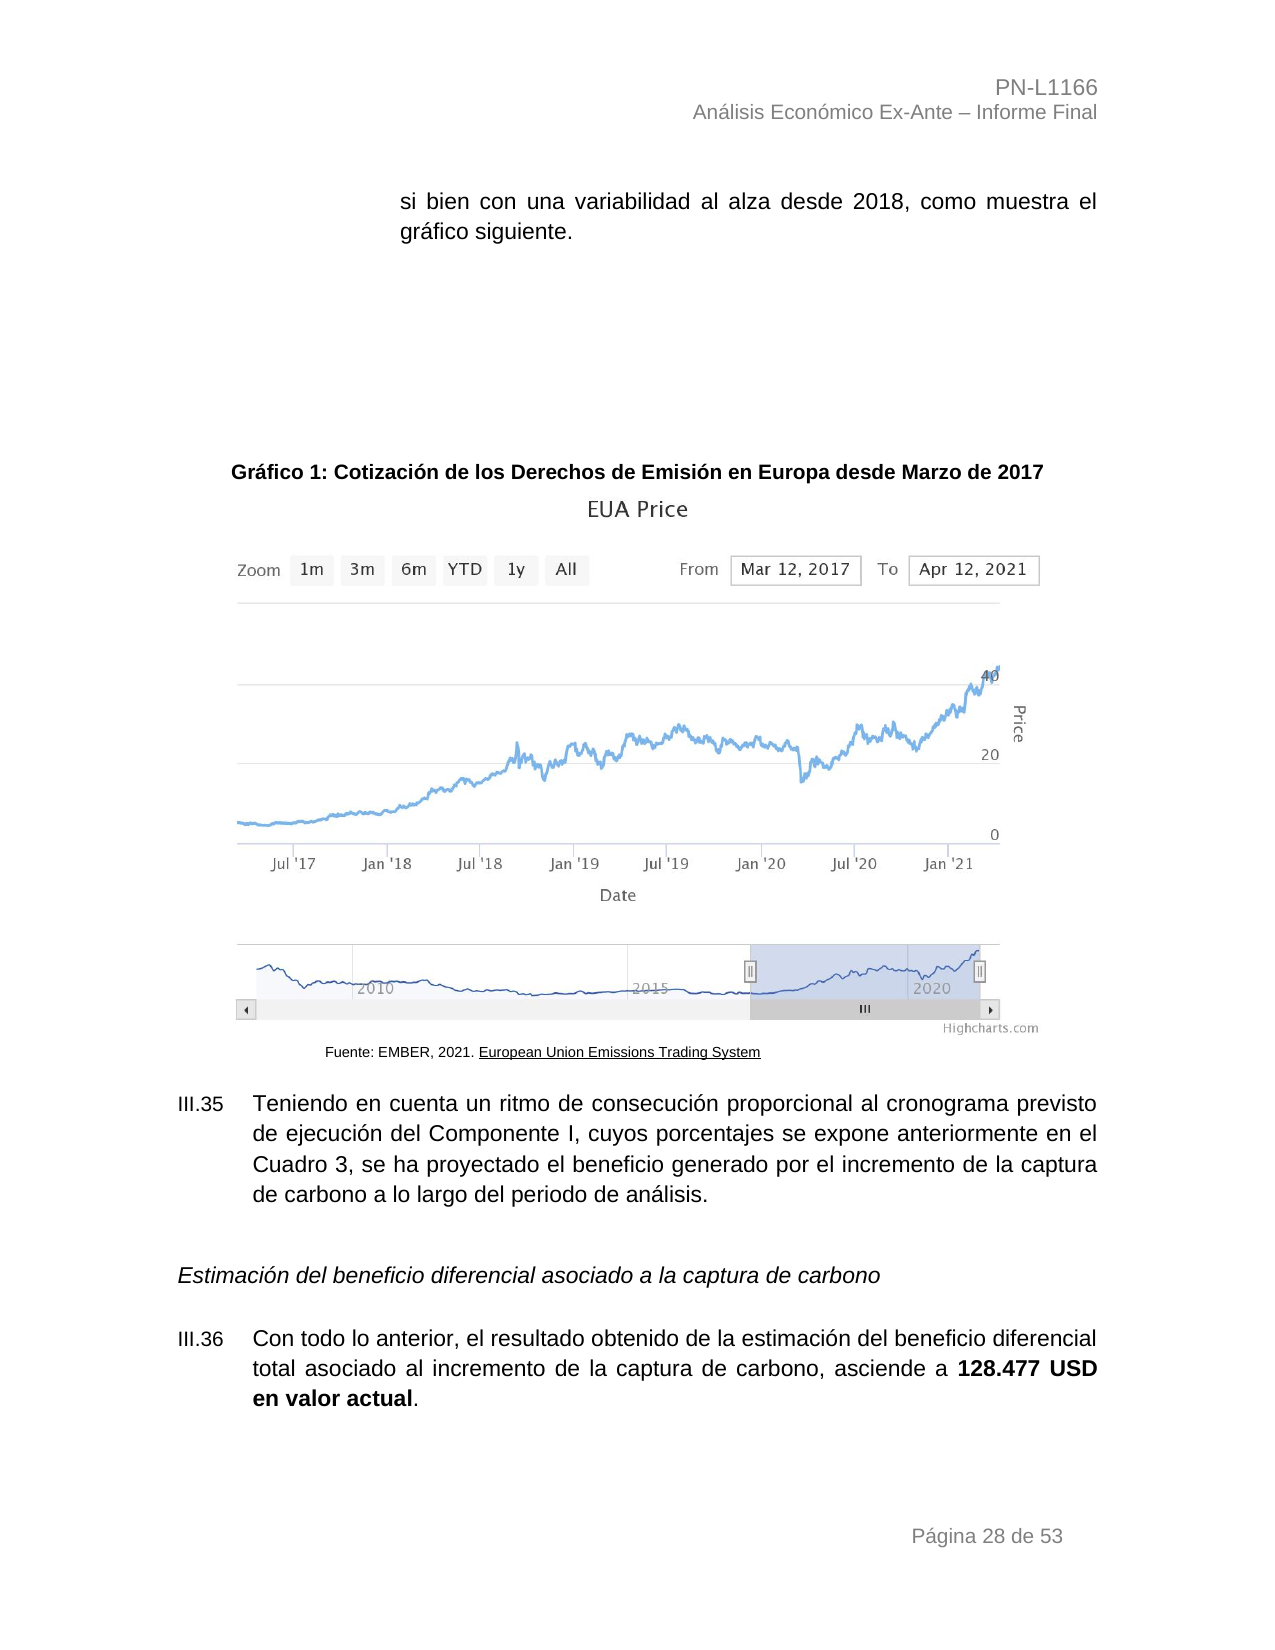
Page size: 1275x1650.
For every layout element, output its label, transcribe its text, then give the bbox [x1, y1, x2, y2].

list Teniendo en cuenta un ritmo de consecución proporcional al cronograma previsto de ejecución del Componente I, cuyos porcentajes se expone anteriormente en el Cuadro 3, se ha proyectado el beneficio generado por el incremento de la captura de carbono a lo largo del periodo de análisis. [177, 1090, 1098, 1207]
subtitle Estimación del beneficio diferencial asociado a la captura de carbono [177, 1262, 1098, 1288]
text Fuente: EMBER, 2021. European Union Emissions Trading System [251, 1043, 1098, 1060]
text Gráfico 1: Cotización de los Derechos de Emisión en Europa desde Marzo de 2017 [177, 459, 1098, 483]
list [325, 188, 1098, 244]
picture [223, 487, 1052, 1039]
list Con todo lo anterior, el resultado obtenido de la estimación del beneficio diferencial total asociado al incremento de la captura de carbono, asciende a 128.477 USD en valor actual. [177, 1324, 1098, 1411]
